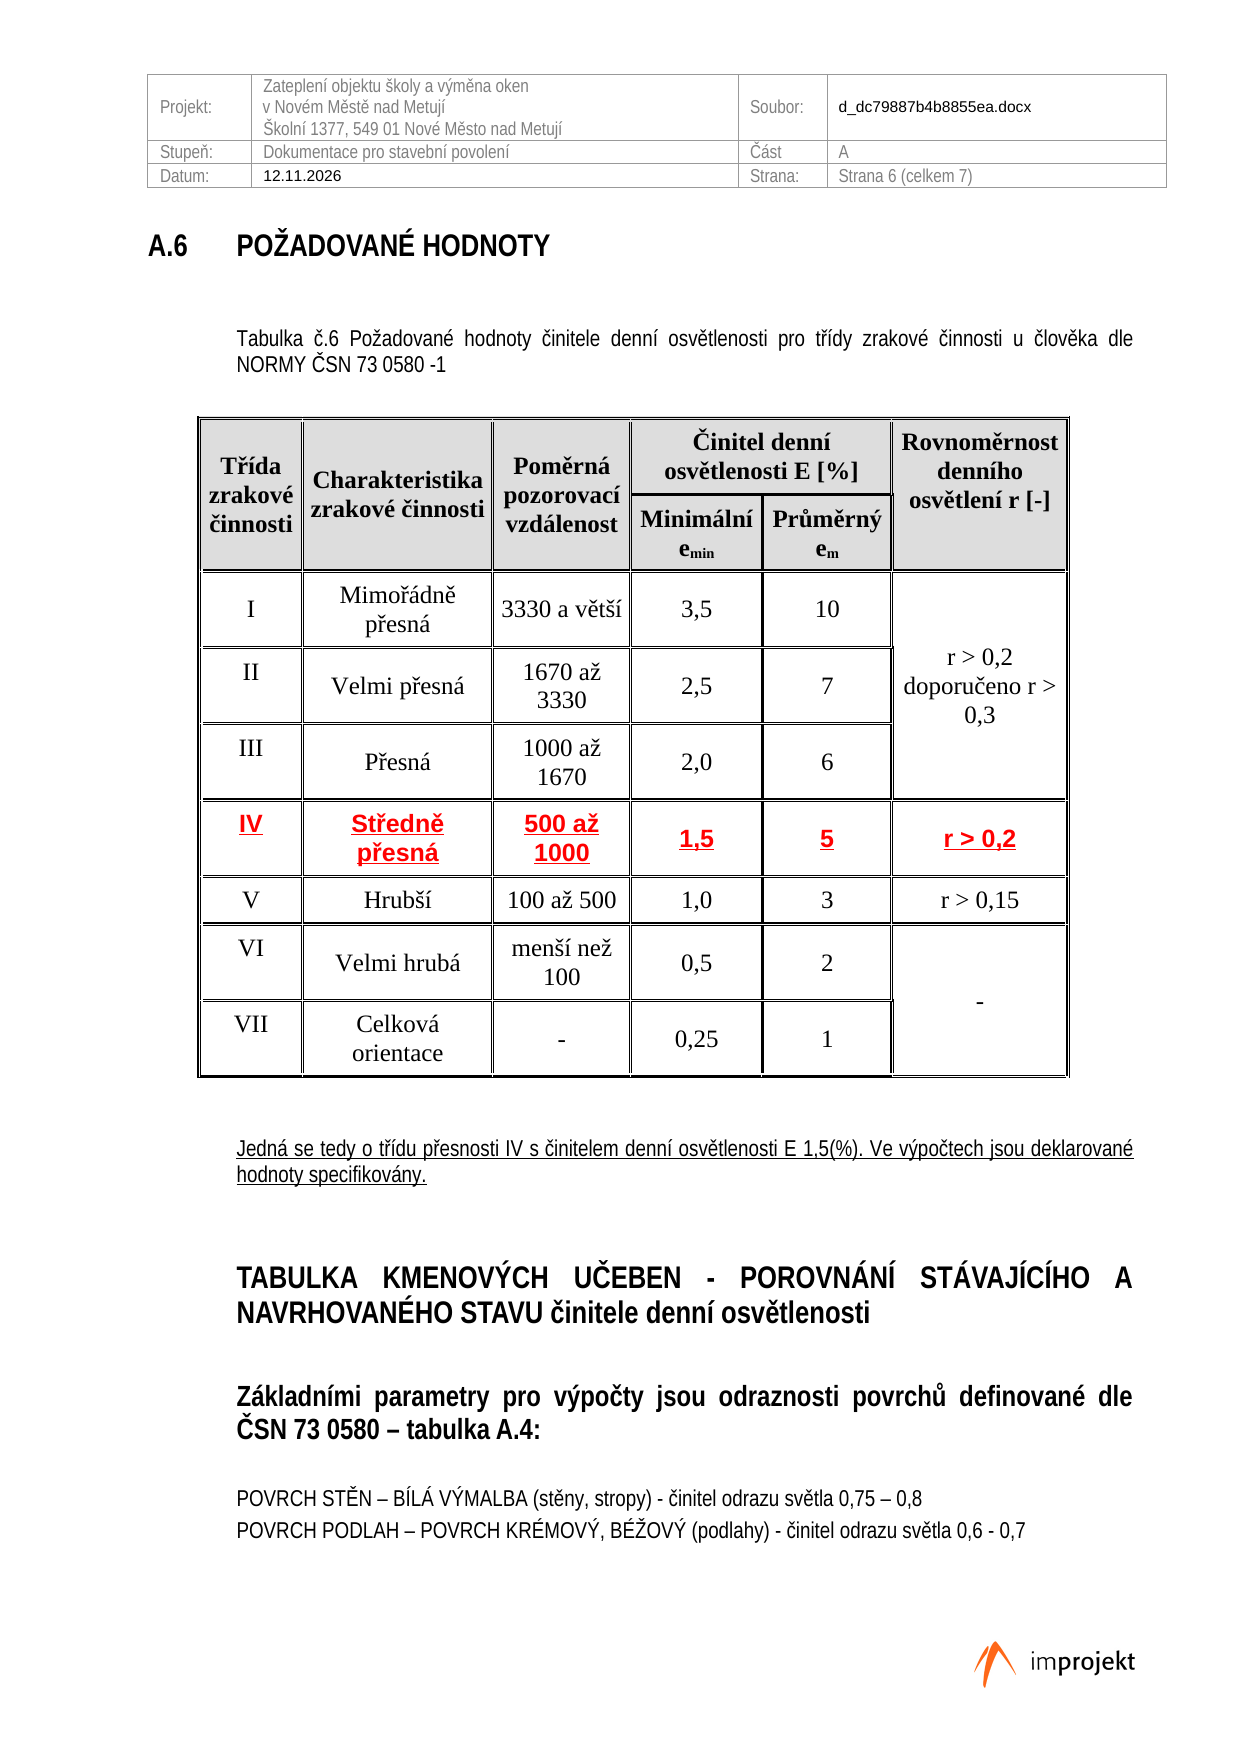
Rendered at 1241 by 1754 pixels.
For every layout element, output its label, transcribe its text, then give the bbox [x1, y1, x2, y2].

table_cell 2 [764, 926, 890, 998]
table_cell Přesná [304, 725, 491, 798]
text Jedná se tedy o třídu přesnosti IV s činitelem denní osvětlenosti E 1,5(%). Ve výpočtech jsou deklarované hodnoty specifikovány. [236, 1159, 1134, 1187]
table_cell 5 [764, 802, 890, 874]
table_cell 100 až 500 [494, 878, 629, 922]
text POVRCH PODLAH – POVRCH KRÉMOVÝ, BÉŽOVÝ (podlahy) - činitel odrazu světla 0,6 - 0,7 [236, 1517, 1134, 1543]
text Jedná se tedy o třídu přesnosti IV s činitelem denní osvětlenosti E 1,5(%). Ve výpočtech jsou deklarované hodnoty specifikovány. [236, 1135, 1134, 1158]
table_cell 3,5 [632, 573, 761, 646]
picture [972, 1639, 1137, 1689]
table_cell 0,5 [632, 926, 761, 998]
table_cell VII [201, 999, 302, 1075]
table_cell 3 [764, 878, 890, 922]
text TABULKA KMENOVÝCH UČEBEN - POROVNÁNÍ STÁVAJÍCÍHO A NAVRHOVANÉHO STAVU činitele denní osvětlenosti [236, 1259, 1134, 1331]
table_cell menší než 100 [494, 926, 629, 998]
text Tabulka č.6 Požadované hodnoty činitele denní osvětlenosti pro třídy zrakové činnosti u člověka dle NORMY ČSN 73 0580 -1 [236, 325, 1134, 378]
subtitle POŽADOVANÉ HODNOTY [148, 227, 1134, 263]
table_cell 1 [762, 1002, 892, 1075]
table_cell 500 až 1000 [494, 802, 629, 874]
table_header Poměrná pozorovací vzdálenost [493, 420, 631, 569]
table_cell r > 0,2 doporučeno r > 0,3 [892, 569, 1067, 798]
table_header Rovnoměrnost denního osvětlení r [-] [892, 420, 1066, 569]
table_cell 3330 a větší [494, 573, 629, 646]
table_cell - [892, 922, 1067, 1075]
table_cell 0,25 [631, 1002, 762, 1075]
table_cell r > 0,2 [892, 798, 1067, 874]
table_cell Velmi přesná [304, 649, 491, 722]
table_cell V [201, 875, 301, 922]
table_header Charakteristika zrakové činnosti [303, 420, 493, 569]
table_cell 2,0 [632, 725, 761, 798]
table_cell Hrubší [304, 878, 491, 922]
table_cell Mimořádně přesná [304, 573, 491, 646]
table_cell r > 0,15 [893, 875, 1067, 922]
table_cell IV [201, 798, 301, 874]
table_cell Minimální emin [632, 496, 761, 569]
table_cell - [493, 1002, 631, 1075]
table_cell 1,0 [632, 878, 761, 922]
table_cell VI [201, 922, 301, 998]
table_cell 1,5 [632, 802, 761, 874]
table_cell 6 [764, 725, 890, 798]
table_cell Průměrný em [764, 496, 890, 569]
table_cell 7 [764, 649, 890, 722]
table_cell 1670 až 3330 [494, 649, 629, 722]
table_cell 1000 až 1670 [494, 725, 629, 798]
text Základními parametry pro výpočty jsou odraznosti povrchů definované dle ČSN 73 0580 – tabulka A.4: [236, 1379, 1134, 1446]
table_cell I [201, 569, 301, 646]
table_cell 2,5 [632, 649, 761, 722]
table_cell Velmi hrubá [304, 926, 491, 998]
table_cell Celková orientace [303, 1002, 493, 1075]
table_cell III [199, 722, 302, 798]
text POVRCH STĚN – BÍLÁ VÝMALBA (stěny, stropy) - činitel odrazu světla 0,75 – 0,8 [236, 1484, 1134, 1511]
table_cell 10 [764, 573, 890, 646]
table_header Třída zrakové činnosti [201, 420, 302, 569]
table_header Činitel denní osvětlenosti E [%] [631, 420, 892, 493]
table_cell II [199, 646, 302, 722]
table_cell Středně přesná [304, 802, 491, 874]
